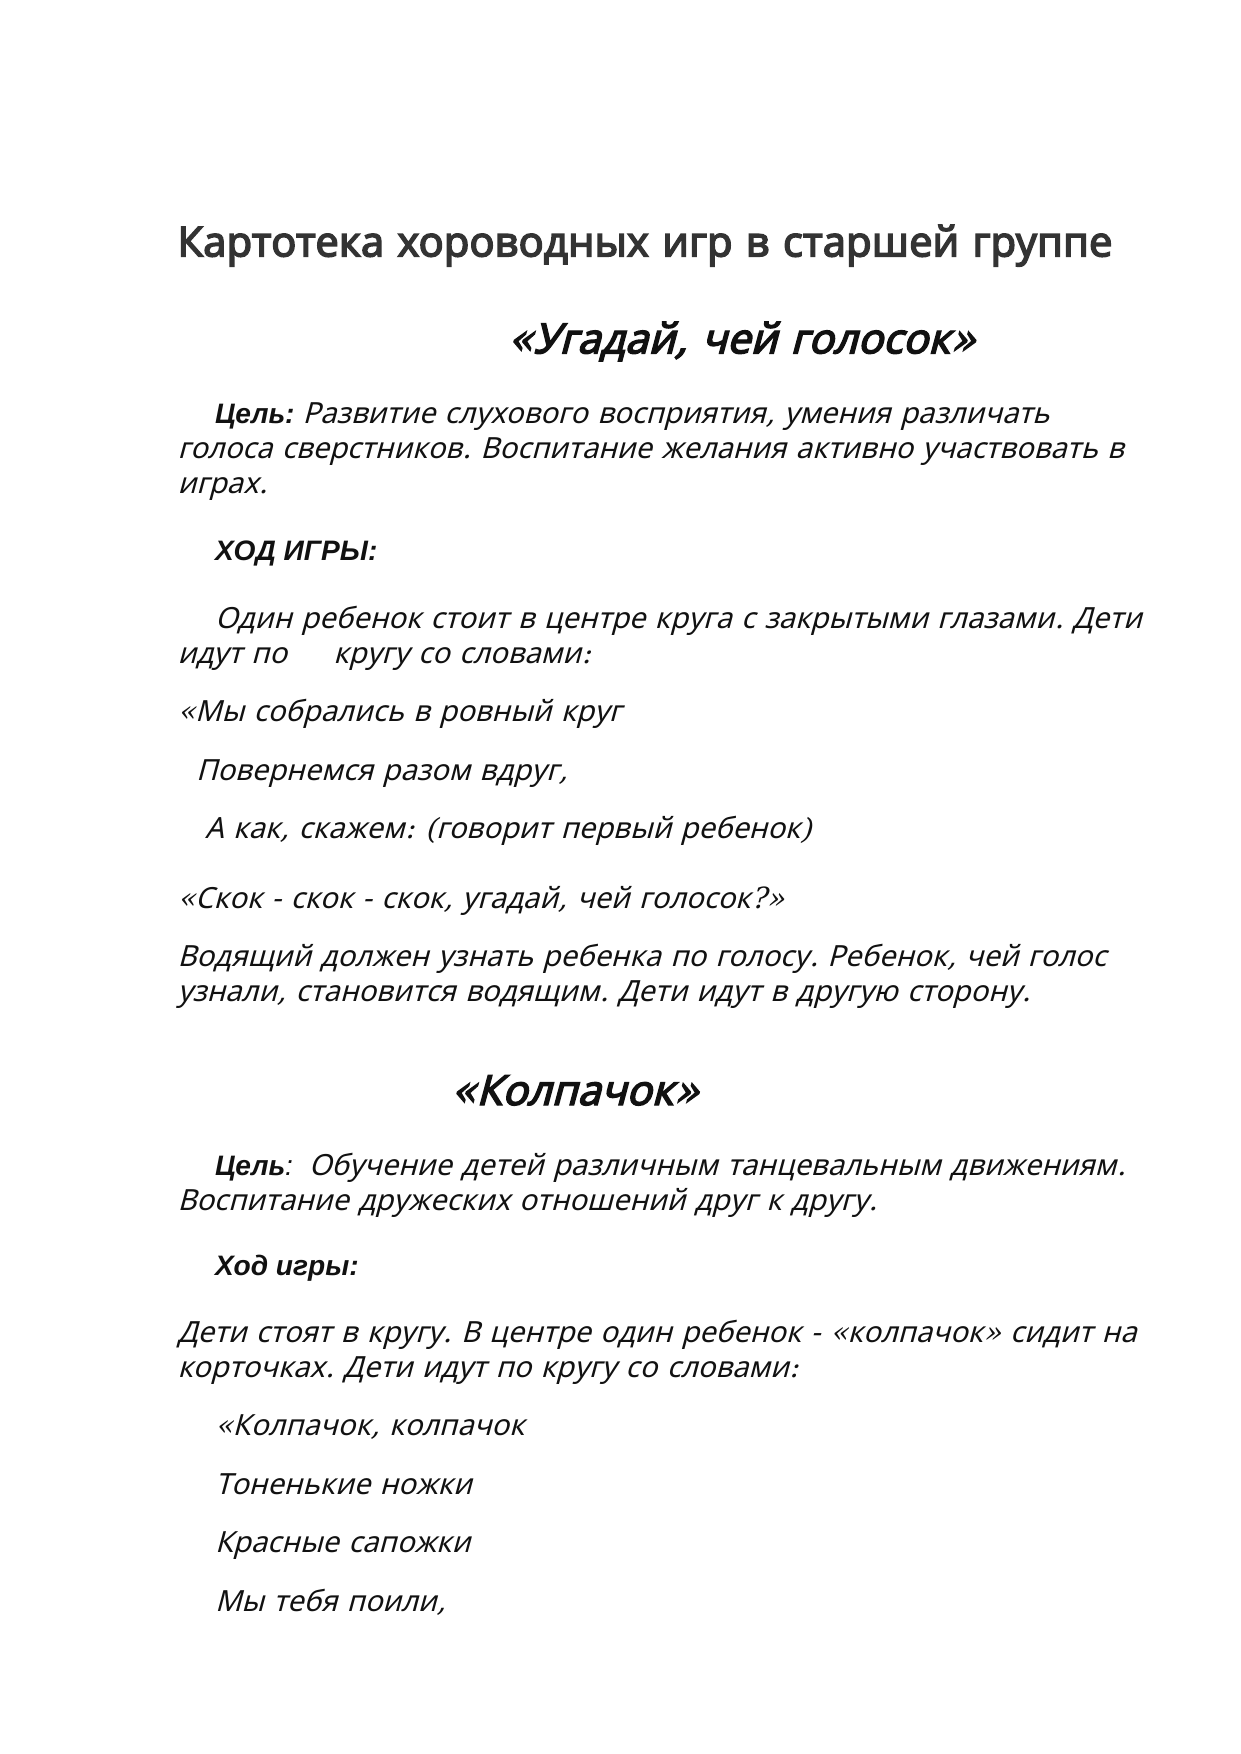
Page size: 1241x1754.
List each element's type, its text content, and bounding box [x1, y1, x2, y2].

text Дети стоят в кругу. В центре один ребенок - «колпачок» сидит на корточках. Дети идут по кругу со словами: [177, 1313, 1152, 1383]
text Мы тебя поили, [177, 1582, 1152, 1617]
text «Угадай, чей голосок» [177, 312, 1152, 362]
text Один ребенок стоит в центре круга с закрытыми глазами. Дети идут по кругу со словами: [177, 599, 1152, 669]
text «Колпачок» [177, 1064, 1152, 1114]
text Ход игры: [177, 1248, 1152, 1281]
text Повернемся разом вдруг, [177, 751, 1152, 786]
text Тоненькие ножки [177, 1465, 1152, 1500]
text Красные сапожки [177, 1523, 1152, 1558]
text «Колпачок, колпачок [177, 1407, 1152, 1442]
text А как, скажем: (говорит первый ребенок) [177, 809, 1152, 844]
text ХОД ИГРЫ: [177, 534, 1152, 567]
text Водящий должен узнать ребенка по голосу. Ребенок, чей голос узнали, становится водящим. Дети идут в другую сторону. [177, 938, 1152, 1008]
text Картотека хороводных игр в старшей группе [177, 215, 1152, 265]
text «Мы собрались в ровный круг [177, 692, 1152, 727]
text Цель: Развитие слухового восприятия, умения различать голоса сверстников. Воспитание желания активно участвовать в играх. [177, 394, 1152, 499]
text «Скок - скок - скок, угадай, чей голосок?» [177, 879, 1152, 914]
text Цель: Обучение детей различным танцевальным движениям. Воспитание дружеских отношений друг к другу. [177, 1146, 1152, 1216]
